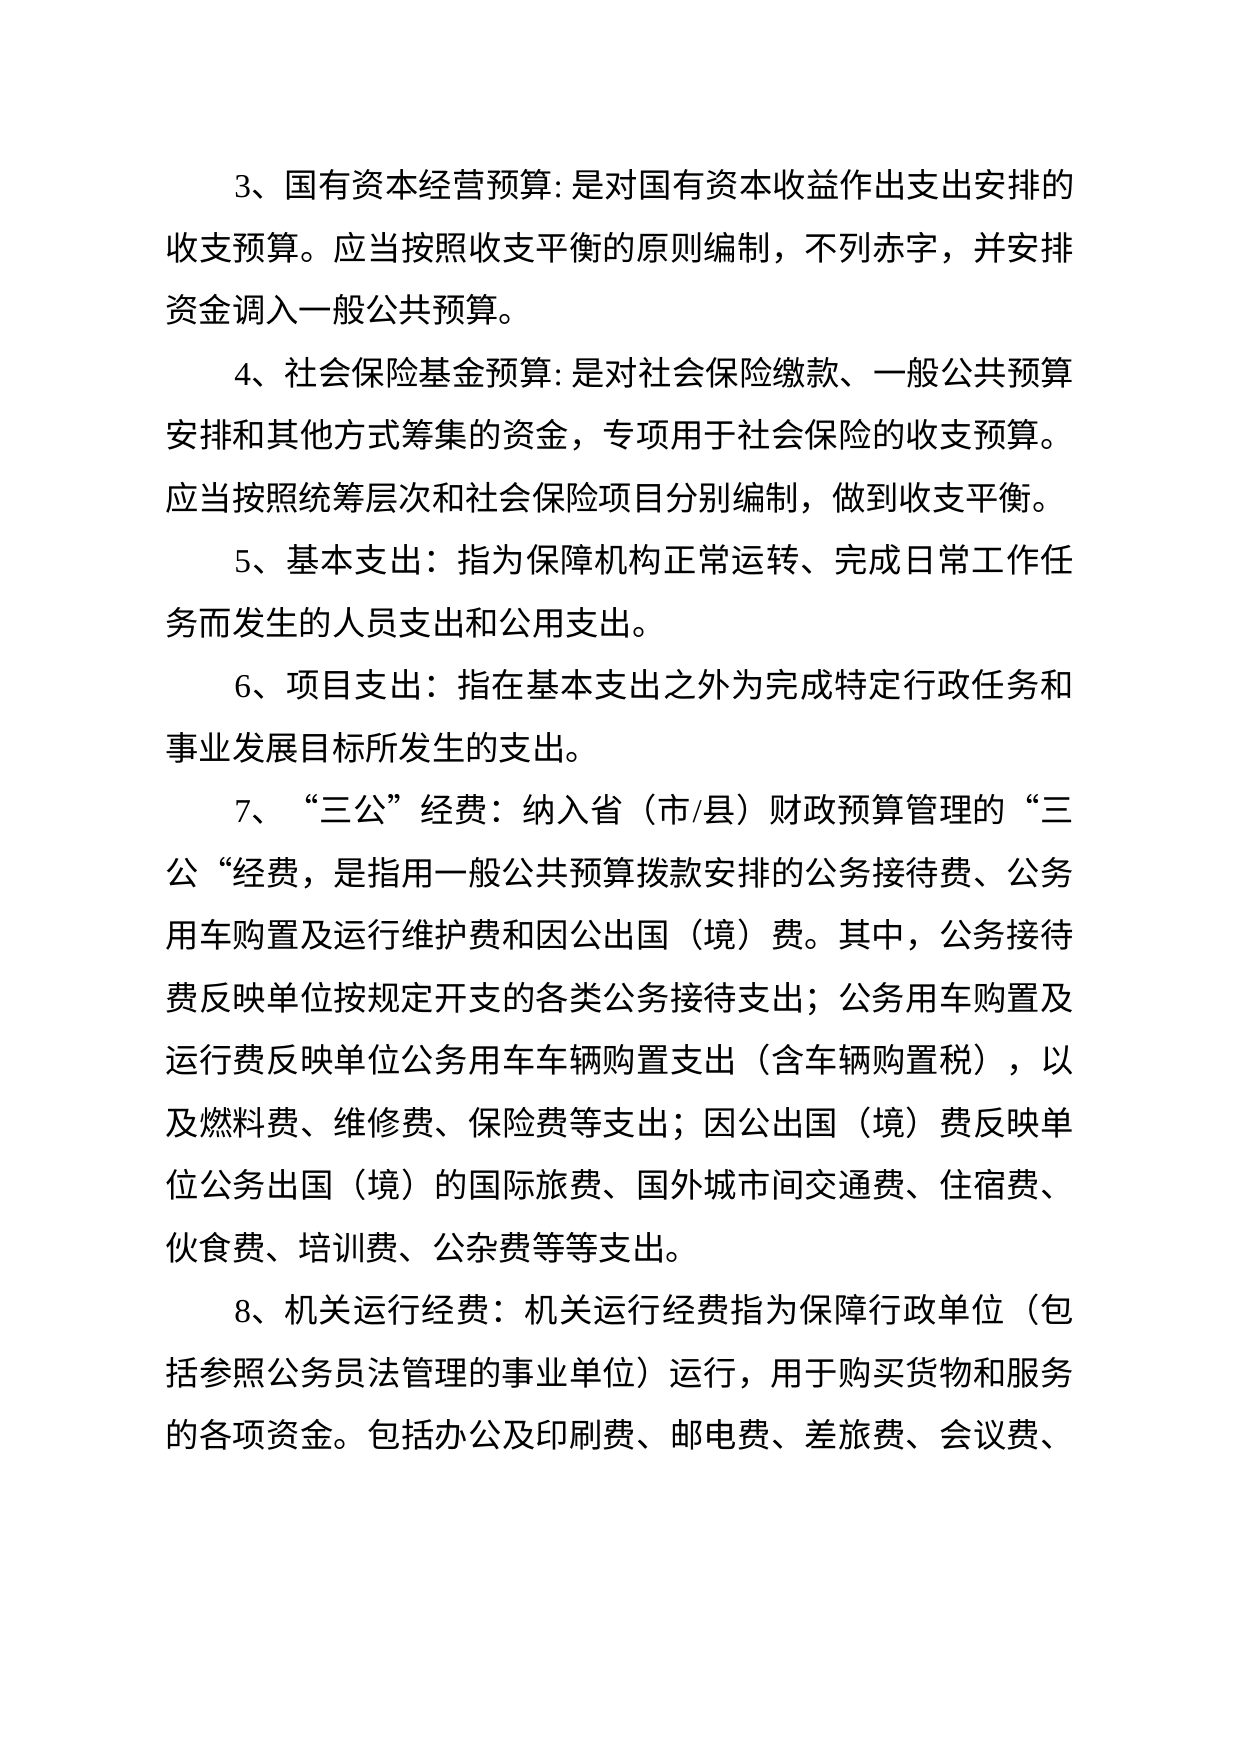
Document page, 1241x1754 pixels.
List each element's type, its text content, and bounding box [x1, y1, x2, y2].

text 3、国有资本经营预算: 是对国有资本收益作出支出安排的收支预算。应当按照收支平衡的原则编制，不列赤字，并安排资金调入一般公共预算。 [165, 148, 1075, 335]
text 7、“三公”经费：纳入省（市/县）财政预算管理的“三公“经费，是指用一般公共预算拨款安排的公务接待费、公务用车购置及运行维护费和因公出国（境）费。其中，公务接待费反映单位按规定开支的各类公务接待支出；公务用车购置及运行费反映单位公务用车车辆购置支出（含车辆购置税），以及燃料费、维修费、保险费等支出；因公出国（境）费反映单位公务出国（境）的国际旅费、国外城市间交通费、住宿费、伙食费、培训费、公杂费等等支出。 [165, 773, 1075, 1273]
text 5、基本支出：指为保障机构正常运转、完成日常工作任务而发生的人员支出和公用支出。 [165, 523, 1075, 648]
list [165, 1273, 1075, 1460]
text 6、项目支出：指在基本支出之外为完成特定行政任务和事业发展目标所发生的支出。 [165, 648, 1075, 773]
text 4、社会保险基金预算: 是对社会保险缴款、一般公共预算安排和其他方式筹集的资金，专项用于社会保险的收支预算。应当按照统筹层次和社会保险项目分别编制，做到收支平衡。 [165, 335, 1075, 523]
